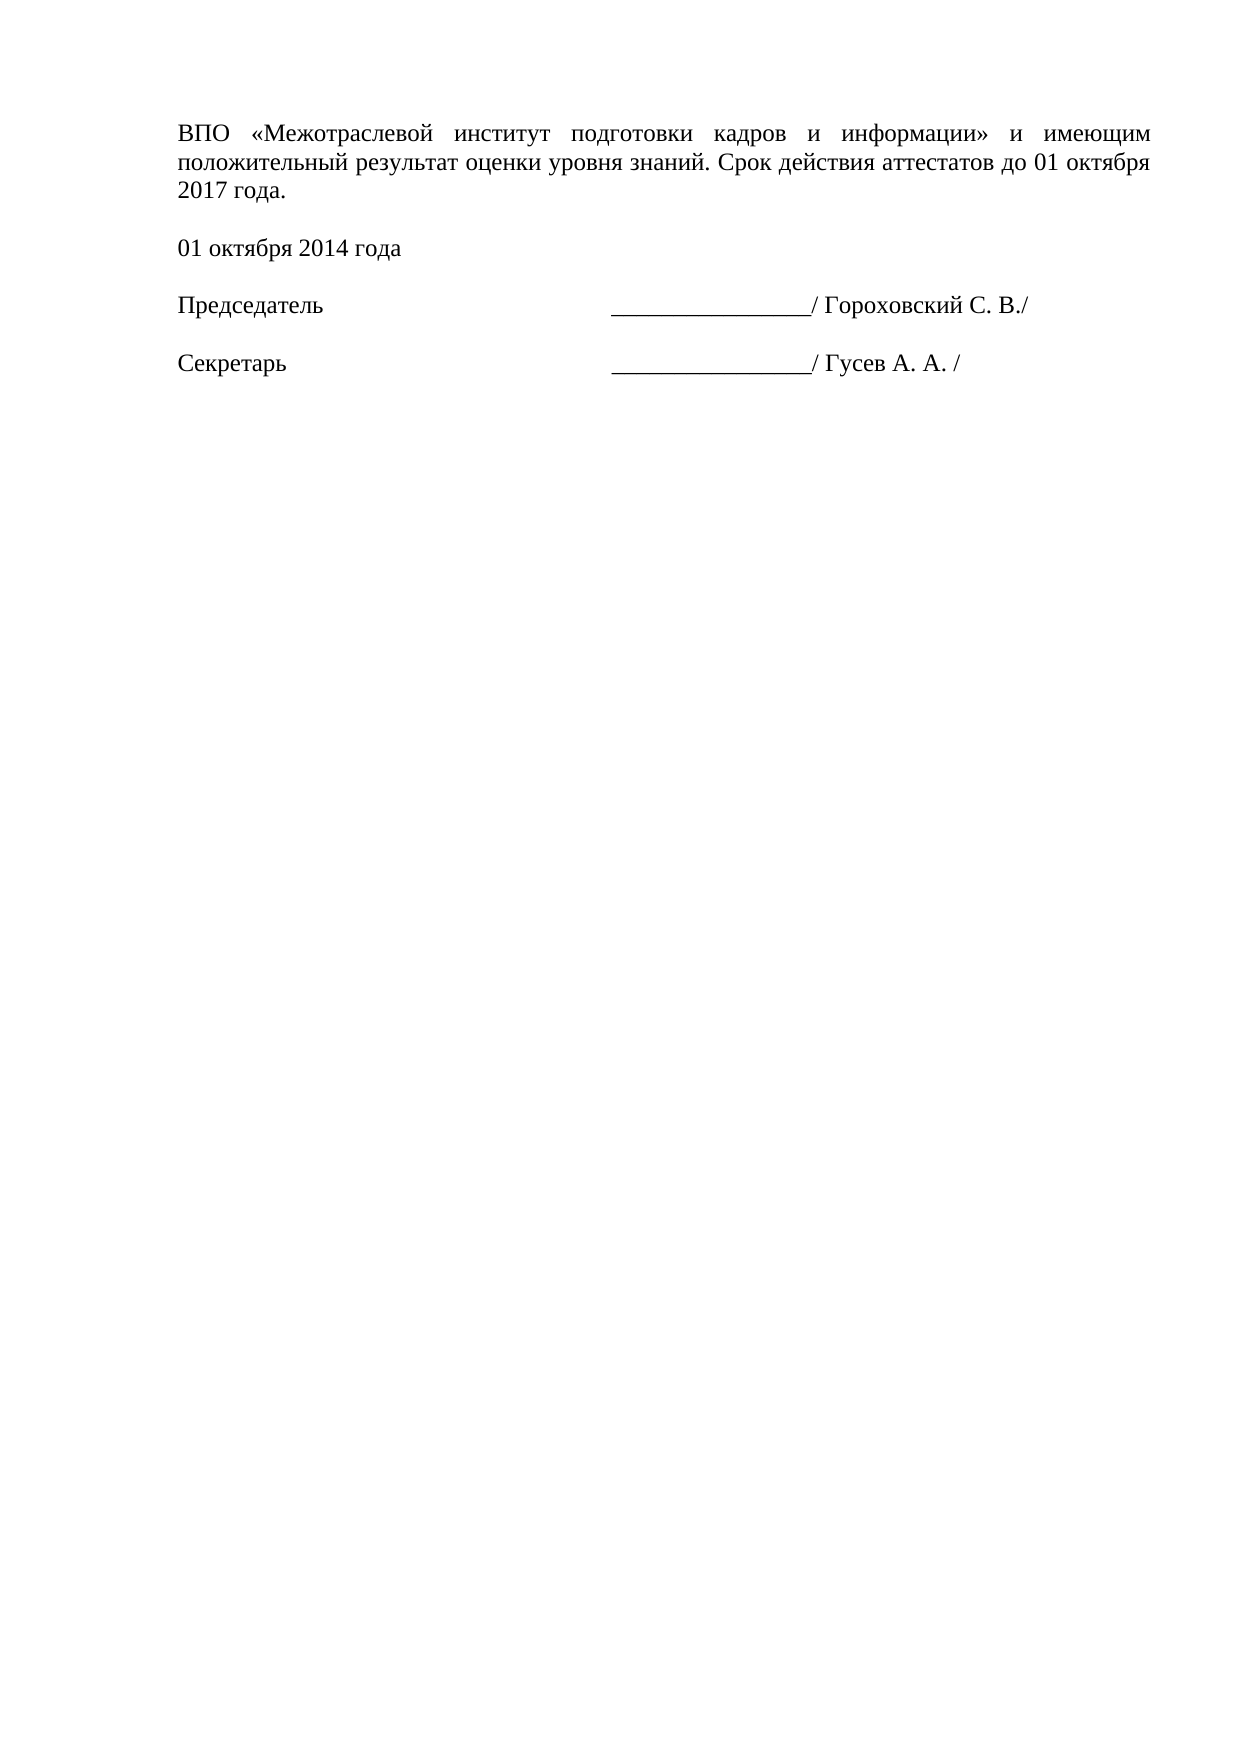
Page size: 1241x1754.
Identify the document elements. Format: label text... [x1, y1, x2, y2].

text Секретарь ________________/ Гусев А. А. / [177, 348, 1152, 377]
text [177, 118, 1152, 204]
text Председатель ________________/ Гороховский С. В. / [177, 291, 1152, 319]
text 01 октября 2014 года [177, 233, 1152, 262]
